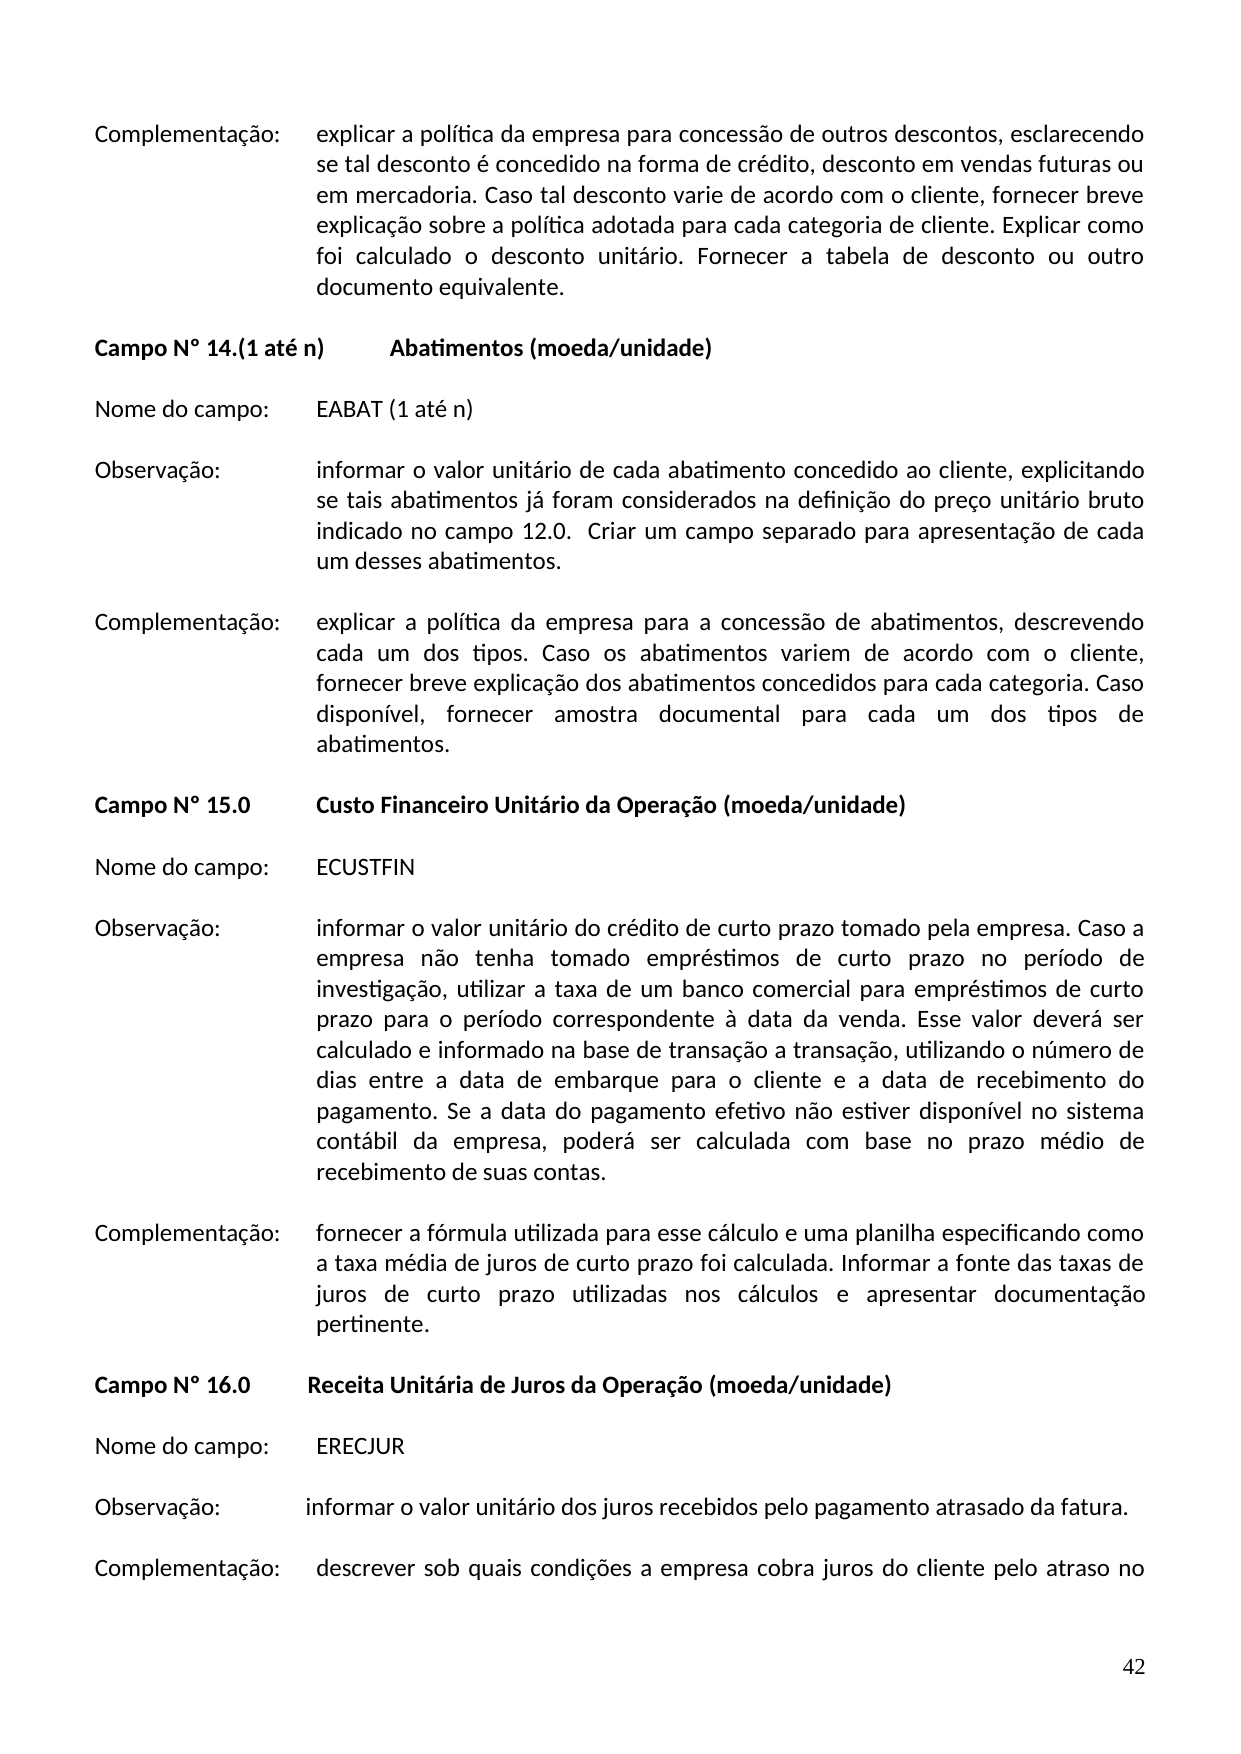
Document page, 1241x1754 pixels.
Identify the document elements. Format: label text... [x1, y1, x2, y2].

text Campo Nº 16.0 Receita Unitária de Juros da Operação (moeda/unidade) [94, 1369, 1146, 1400]
text Observação: informar o valor unitário de cada abatimento concedido ao cliente, explicitando se tais abatimentos já foram considerados na definição do preço unitário bruto indicado no campo 12.0. Criar um campo separado para apresentação de cada um desses abatimentos. [94, 454, 1146, 576]
text Nome do campo: EABAT (1 até n) [94, 393, 1146, 423]
text Observação: informar o valor unitário dos juros recebidos pelo pagamento atrasado da fatura. [94, 1492, 1146, 1522]
text Campo Nº 14.(1 até n) Abatimentos (moeda/unidade) [94, 332, 1146, 362]
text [94, 1553, 1146, 1583]
text Complementação: fornecer a fórmula utilizada para esse cálculo e uma planilha especificando como a taxa média de juros de curto prazo foi calculada. Informar a fonte das taxas de juros de curto prazo utilizadas nos cálculos e apresentar documentação pertinente. [94, 1217, 1146, 1339]
text Complementação: explicar a política da empresa para concessão de outros descontos, esclarecendo se tal desconto é concedido na forma de crédito, desconto em vendas futuras ou em mercadoria. Caso tal desconto varie de acordo com o cliente, fornecer breve explicação sobre a política adotada para cada categoria de cliente. Explicar como foi calculado o desconto unitário. Fornecer a tabela de desconto ou outro documento equivalente. [94, 118, 1146, 301]
text Nome do campo: ECUSTFIN [94, 851, 1146, 881]
text Observação: informar o valor unitário do crédito de curto prazo tomado pela empresa. Caso a empresa não tenha tomado empréstimos de curto prazo no período de investigação, utilizar a taxa de um banco comercial para empréstimos de curto prazo para o período correspondente à data da venda. Esse valor deverá ser calculado e informado na base de transação a transação, utilizando o número de dias entre a data de embarque para o cliente e a data de recebimento do pagamento. Se a data do pagamento efetivo não estiver disponível no sistema contábil da empresa, poderá ser calculada com base no prazo médio de recebimento de suas contas. [94, 912, 1146, 1186]
text Complementação: explicar a política da empresa para a concessão de abatimentos, descrevendo cada um dos tipos. Caso os abatimentos variem de acordo com o cliente, fornecer breve explicação dos abatimentos concedidos para cada categoria. Caso disponível, fornecer amostra documental para cada um dos tipos de abatimentos. [94, 606, 1146, 759]
text Campo Nº 15.0 Custo Financeiro Unitário da Operação (moeda/unidade) [94, 789, 1146, 820]
text Nome do campo: ERECJUR [94, 1431, 1146, 1461]
